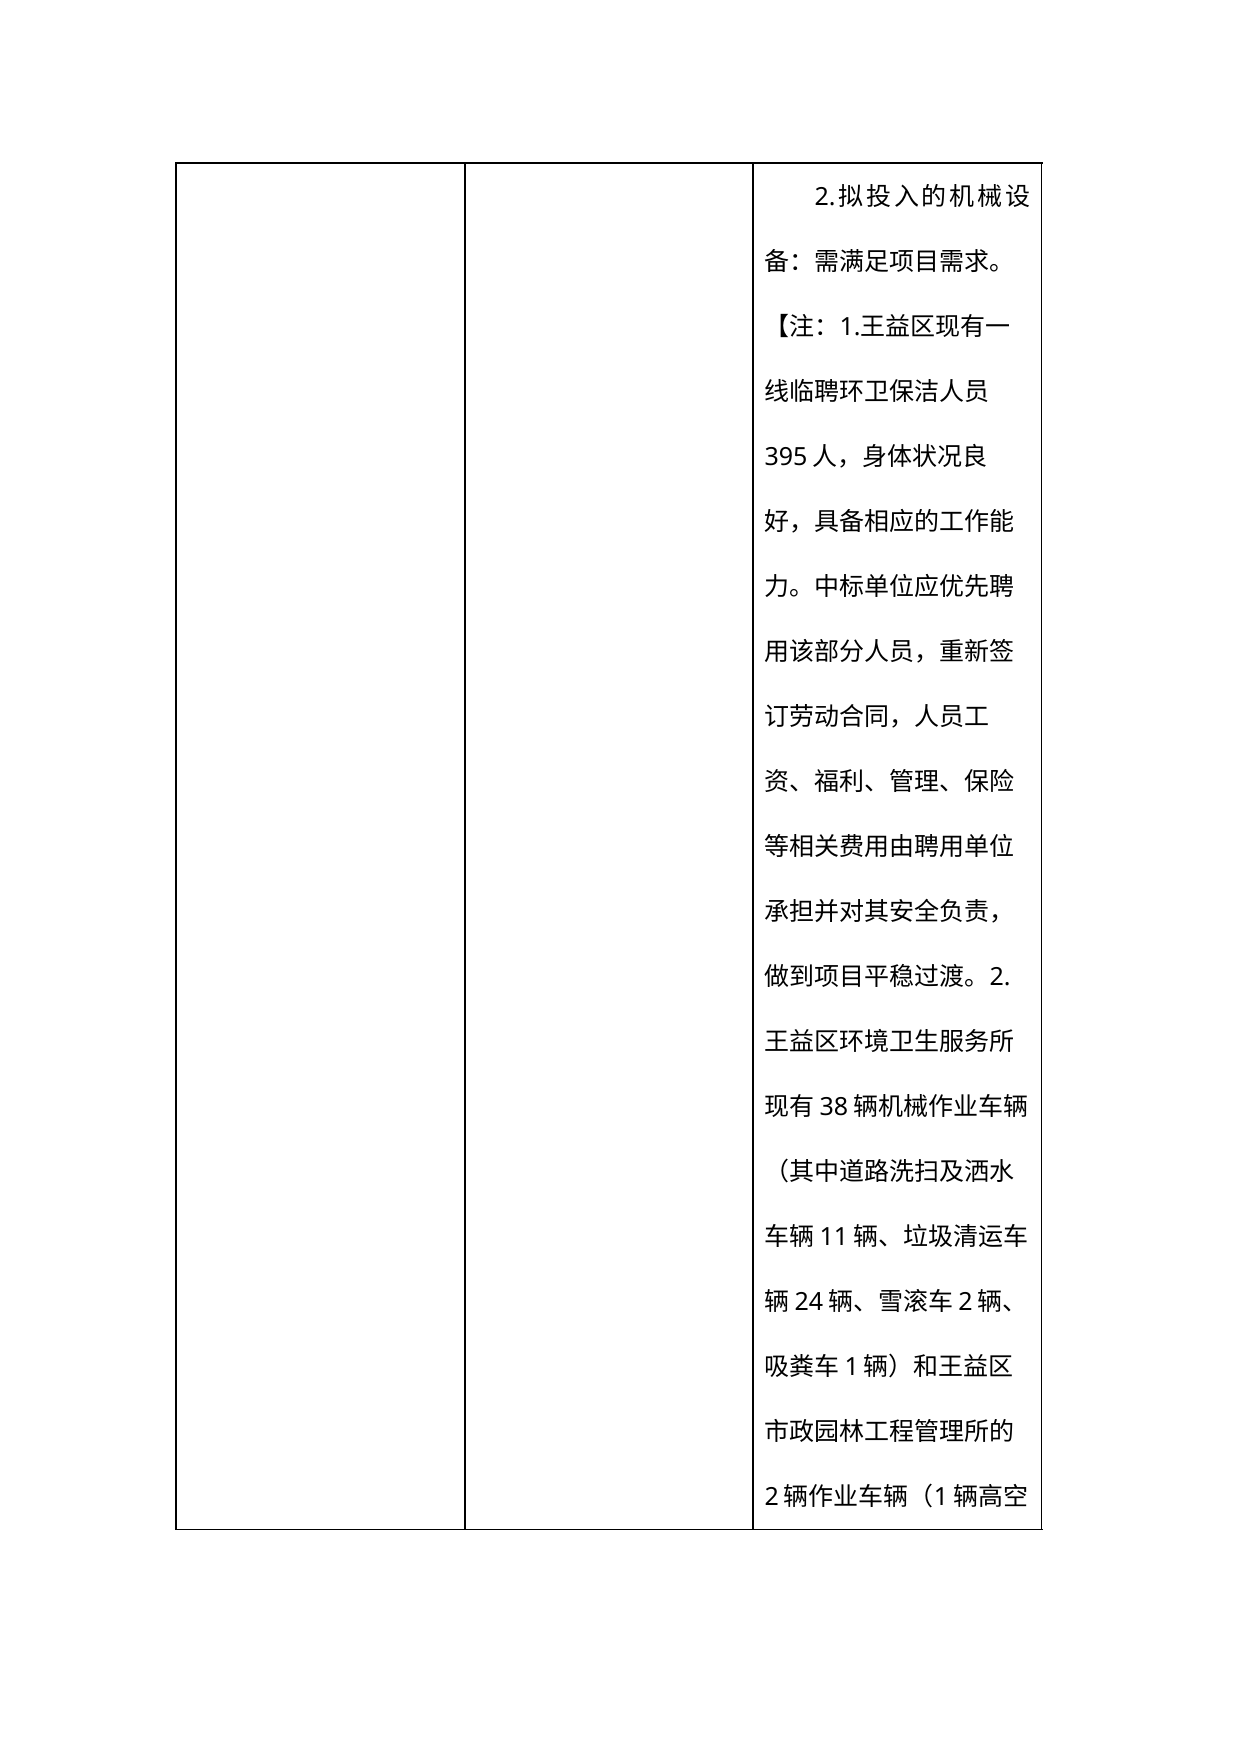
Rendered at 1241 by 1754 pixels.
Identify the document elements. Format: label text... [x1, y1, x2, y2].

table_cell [754, 164, 1041, 1528]
table_cell 3 [177, 164, 464, 1528]
table_cell [466, 164, 752, 1528]
